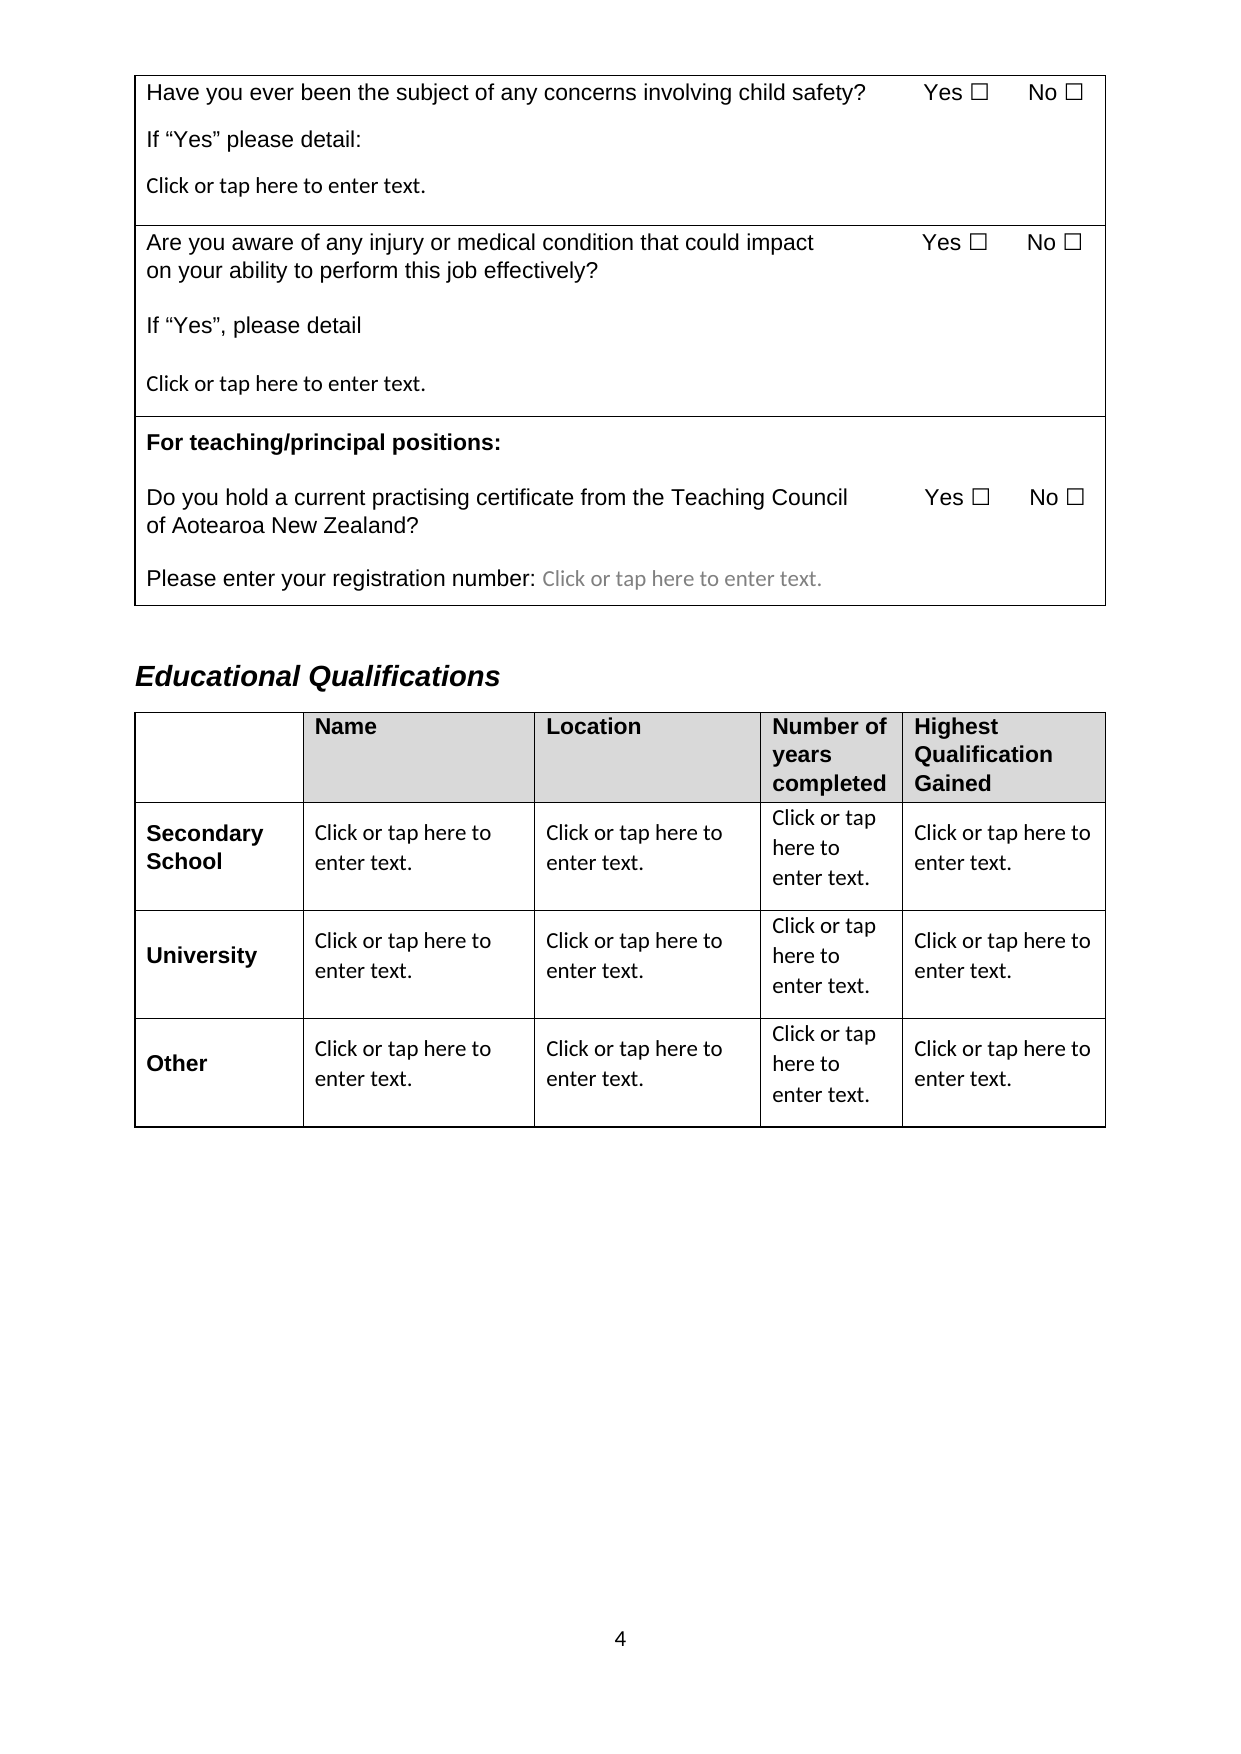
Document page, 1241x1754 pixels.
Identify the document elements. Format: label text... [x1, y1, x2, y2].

table_cell Have you ever been the subject of any concerns involving child safety? Yes No If “Yes” please detail: [136, 76, 1105, 225]
table_header Location [535, 713, 760, 802]
table_header Highest Qualification Gained [903, 713, 1105, 802]
table_cell For teaching/principal positions: Do you hold a current practising certificate from the Teaching Council Yes No of Aotearoa New Zealand? Please enter your registration number: [136, 417, 1105, 605]
table_header [136, 713, 303, 802]
table_cell University [136, 911, 303, 1018]
table_cell Secondary School [136, 803, 303, 910]
table_cell Other [136, 1019, 303, 1126]
table_cell Are you aware of any injury or medical condition that could impact Yes No on your ability to perform this job effectively? If “Yes”, please detail [136, 226, 1105, 416]
text Educational Qualifications [135, 659, 1105, 692]
table_header Number of years completed [761, 713, 902, 802]
table_header Name [304, 713, 534, 802]
